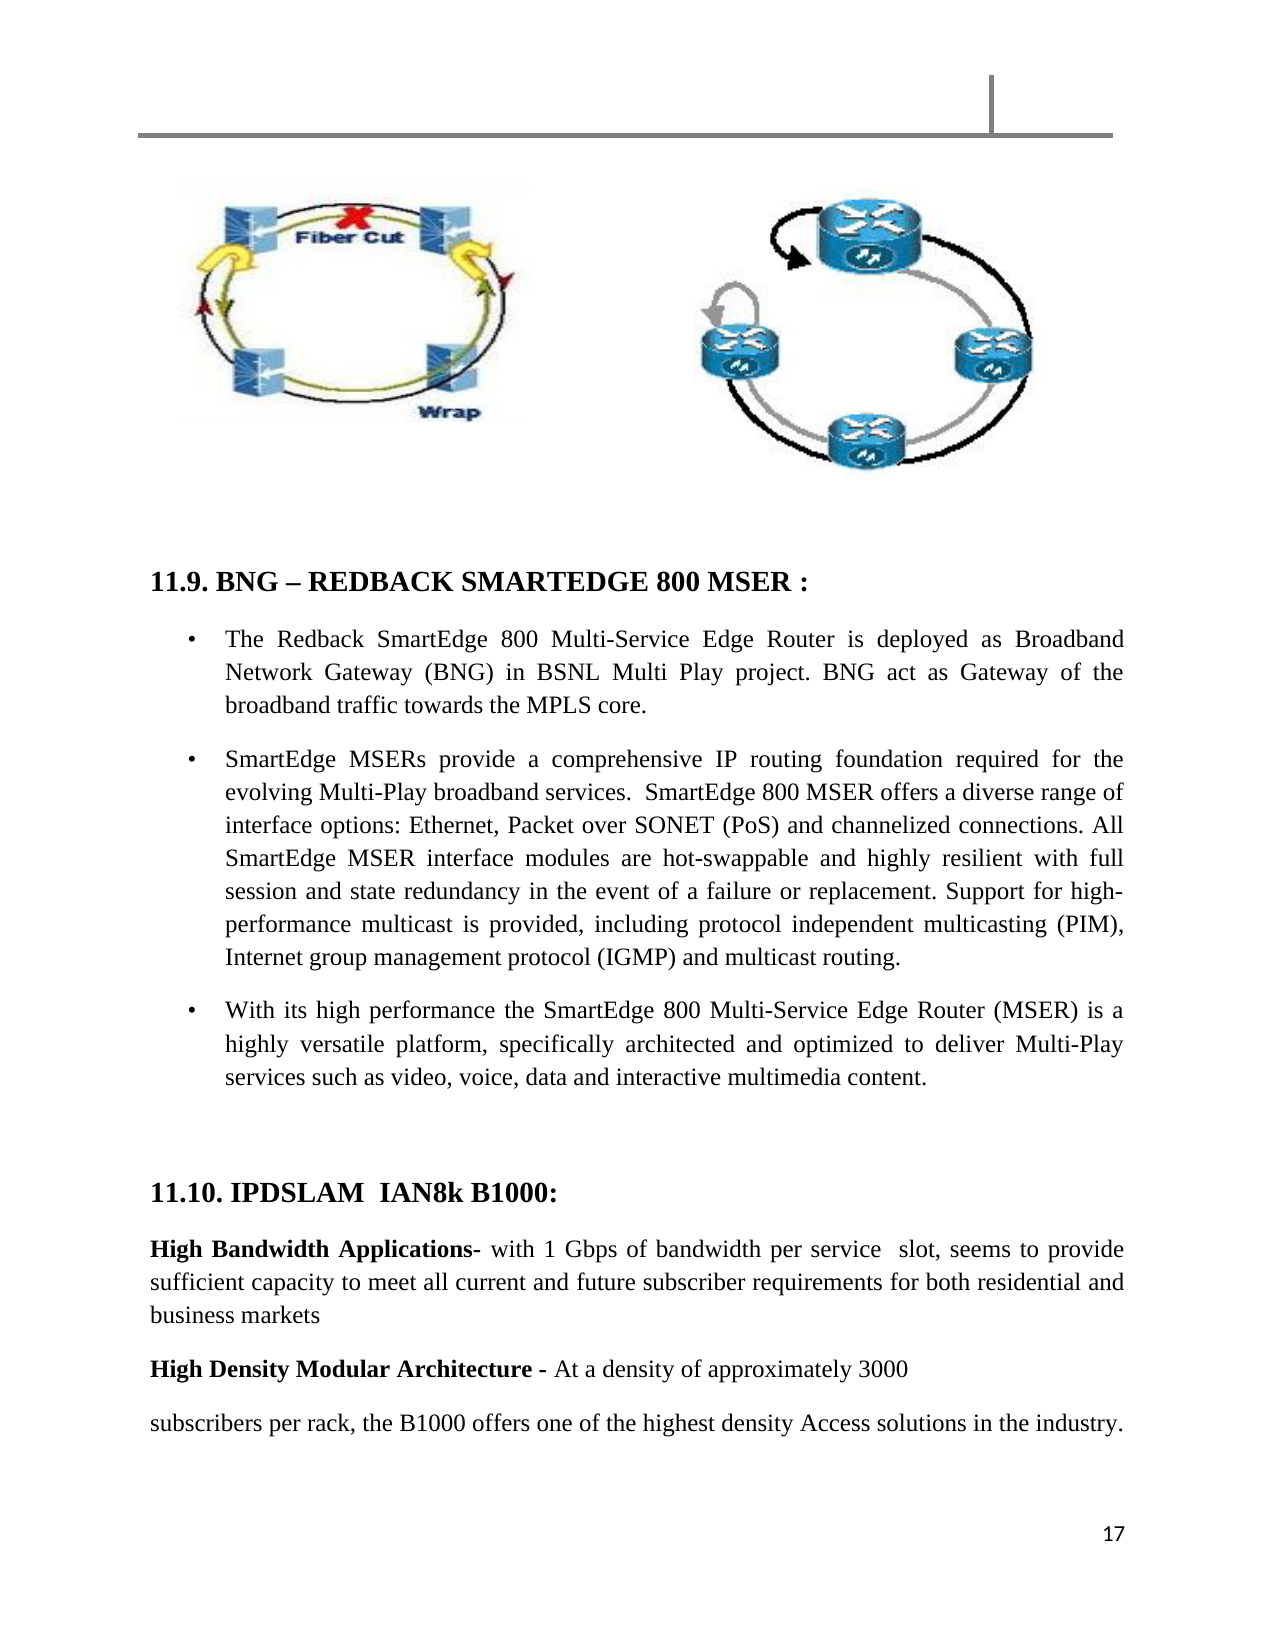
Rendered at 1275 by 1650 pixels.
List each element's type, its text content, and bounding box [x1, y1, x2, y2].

picture [150, 165, 532, 480]
text 11.9. BNG – REDBACK SMARTEDGE 800 MSER : [150, 564, 1125, 598]
picture [693, 186, 1046, 480]
text High Density Modular Architecture - At a density of approximately 3000 [150, 1354, 1125, 1383]
text 11.10. IPDSLAM IAN8k B1000: [150, 1175, 1125, 1208]
text High Bandwidth Applications- with 1 Gbps of bandwidth per service slot, seems to provide sufficient capacity to meet all current and future subscriber requirements for both residential and business markets [150, 1234, 1125, 1329]
list With its high performance the SmartEdge 800 Multi-Service Edge Router (MSER) is a highly versatile platform, specifically architected and optimized to deliver Multi-Play services such as video, voice, data and interactive multimedia content. [187, 996, 1125, 1090]
text subscribers per rack, the B1000 offers one of the highest density Access solutions in the industry. [150, 1408, 1125, 1437]
list The Redback SmartEdge 800 Multi-Service Edge Router is deployed as Broadband Network Gateway (BNG) in BSNL Multi Play project. BNG act as Gateway of the broadband traffic towards the MPLS core. [187, 624, 1125, 718]
list SmartEdge MSERs provide a comprehensive IP routing foundation required for the evolving Multi-Play broadband services. SmartEdge 800 MSER offers a diverse range of interface options: Ethernet, Packet over SONET (PoS) and channelized connections. All SmartEdge MSER interface modules are hot-swappable and highly resilient with full session and state redundancy in the event of a failure or replacement. Support for high-performance multicast is provided, including protocol independent multicasting (PIM), Internet group management protocol (IGMP) and multicast routing. [187, 744, 1125, 971]
